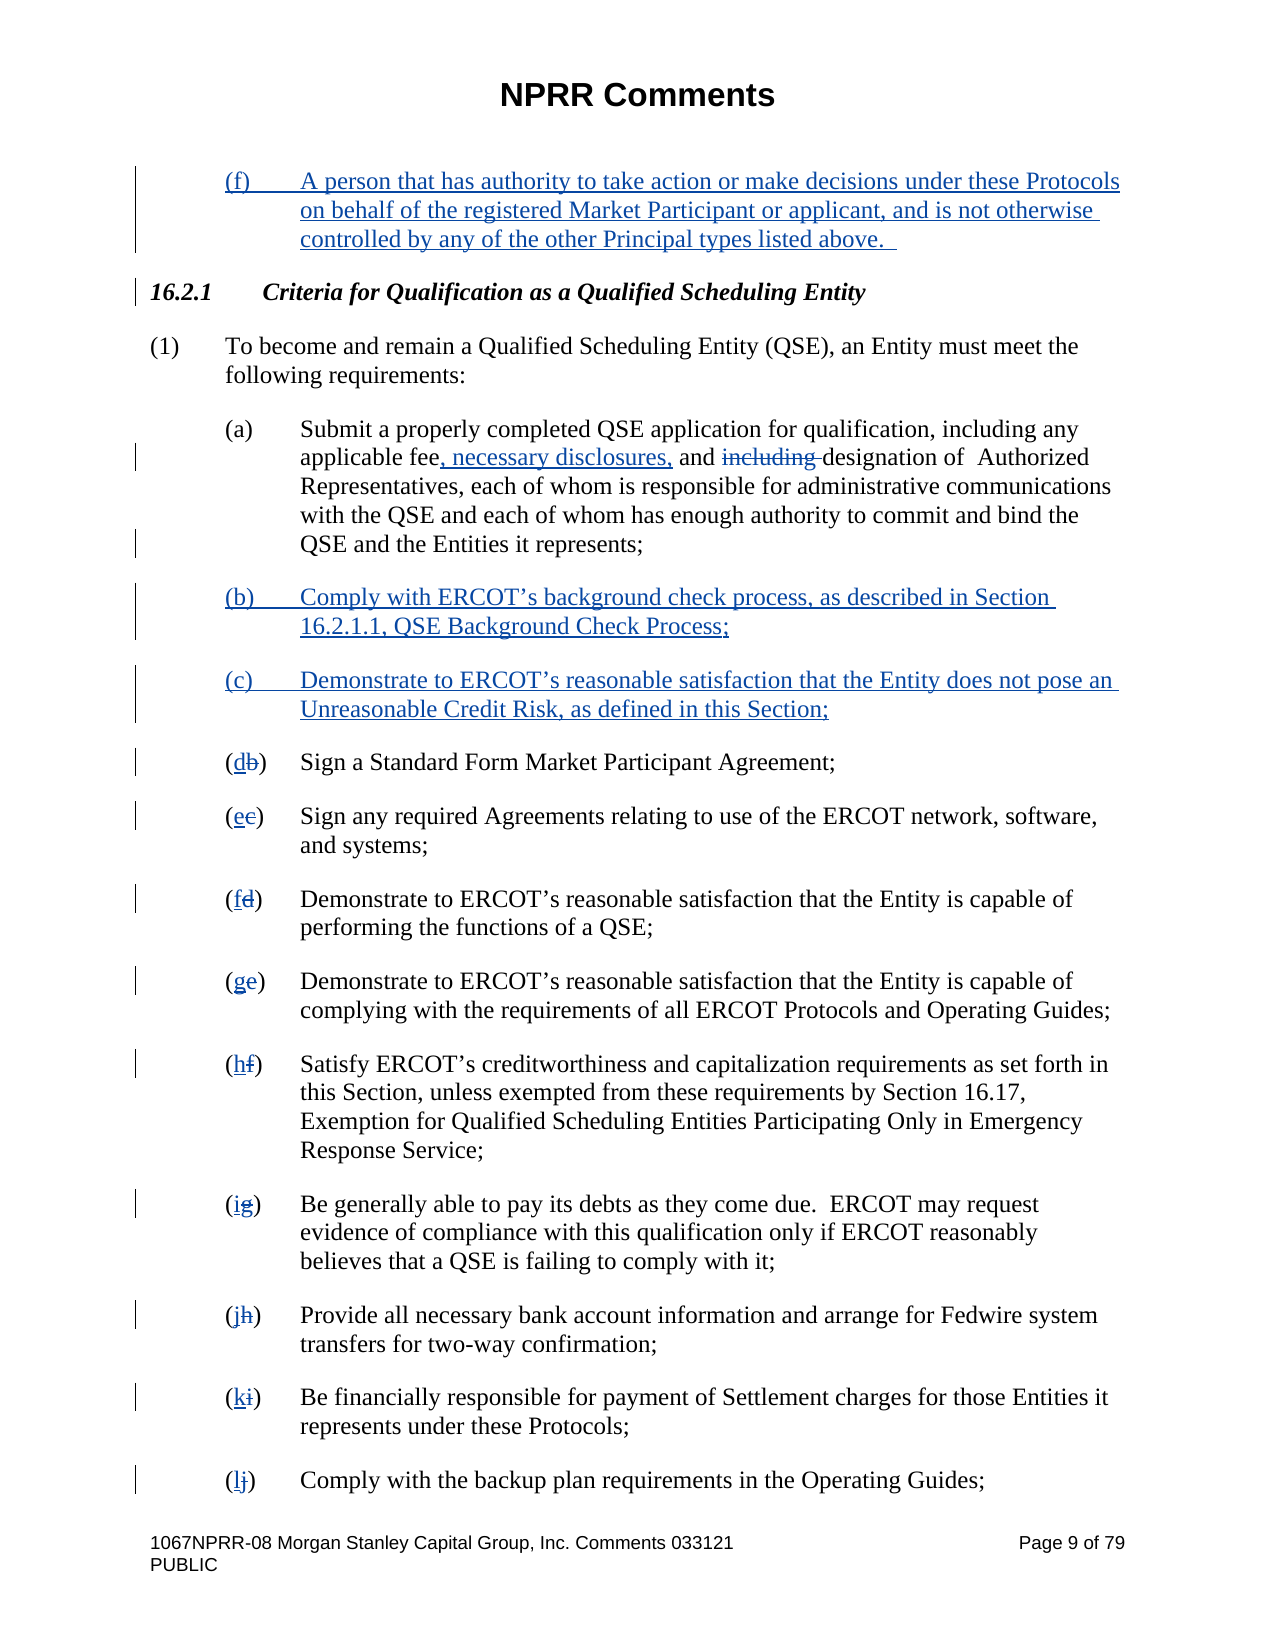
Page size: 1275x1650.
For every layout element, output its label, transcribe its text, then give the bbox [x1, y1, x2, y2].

list (a) Submit a properly completed QSE application for qualification, including any applicable fee and designation of Authorized Representatives, each of whom is responsible for administrative communications with the QSE and each of whom has enough authority to commit and bind the QSE and the Entities it represents; [225, 414, 1125, 557]
list () Sign any required Agreements relating to use of the ERCOT network, software, and systems; [225, 801, 1125, 859]
list () Satisfy ERCOT’s creditworthiness and capitalization requirements as set forth in this Section, unless exempted from these requirements by Section 16.17, Exemption for Qualified Scheduling Entities Participating Only in Emergency Response Service; [225, 1049, 1125, 1164]
list () Be financially responsible for payment of Settlement charges for those Entities it represents under these Protocols; [225, 1382, 1125, 1440]
text (1) To become and remain a Qualified Scheduling Entity (QSE), an Entity must meet the following requirements: [150, 331, 1125, 389]
list () Demonstrate to ERCOT’s reasonable satisfaction that the Entity is capable of performing the functions of a QSE; [225, 884, 1125, 941]
text 16.2.1 Criteria for Qualification as a Qualified Scheduling Entity [150, 277, 1125, 306]
list () Sign a Standard Form Market Participant Agreement; [225, 747, 1125, 776]
list () Be generally able to pay its debts as they come due. ERCOT may request evidence of compliance with this qualification only if ERCOT reasonably believes that a QSE is failing to comply with it; [225, 1189, 1125, 1275]
list () Provide all necessary bank account information and arrange for Fedwire system transfers for two-way confirmation; [225, 1300, 1125, 1357]
list () Comply with the backup plan requirements in the Operating Guides; [225, 1465, 1125, 1494]
list () Demonstrate to ERCOT’s reasonable satisfaction that the Entity is capable of complying with the requirements of all ERCOT Protocols and Operating Guides; [225, 966, 1125, 1024]
